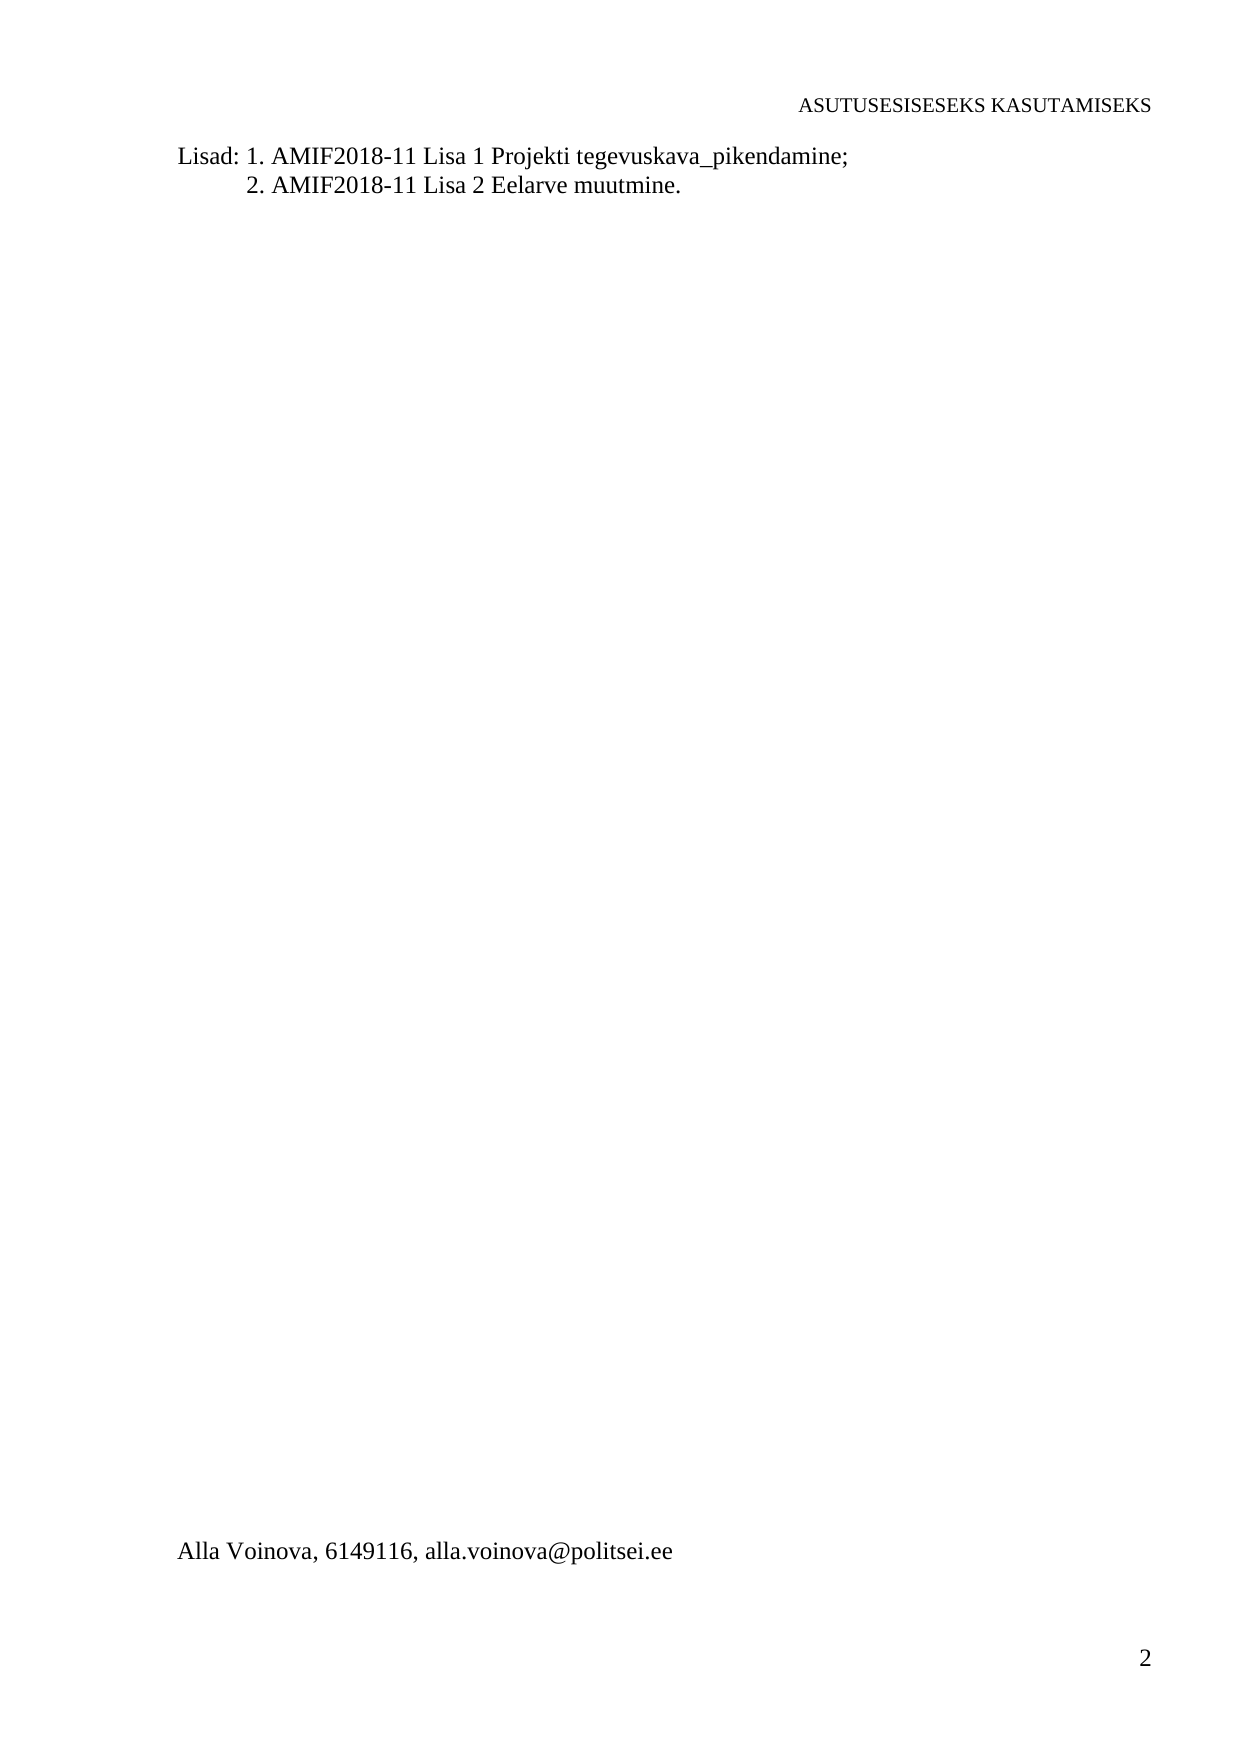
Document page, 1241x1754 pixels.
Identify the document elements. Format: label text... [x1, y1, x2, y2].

text Lisad: 1. AMIF2018-11 Lisa 1 Projekti tegevuskava_pikendamine; [177, 141, 1152, 170]
text 2. AMIF2018-11 Lisa 2 Eelarve muutmine. [177, 170, 1152, 199]
